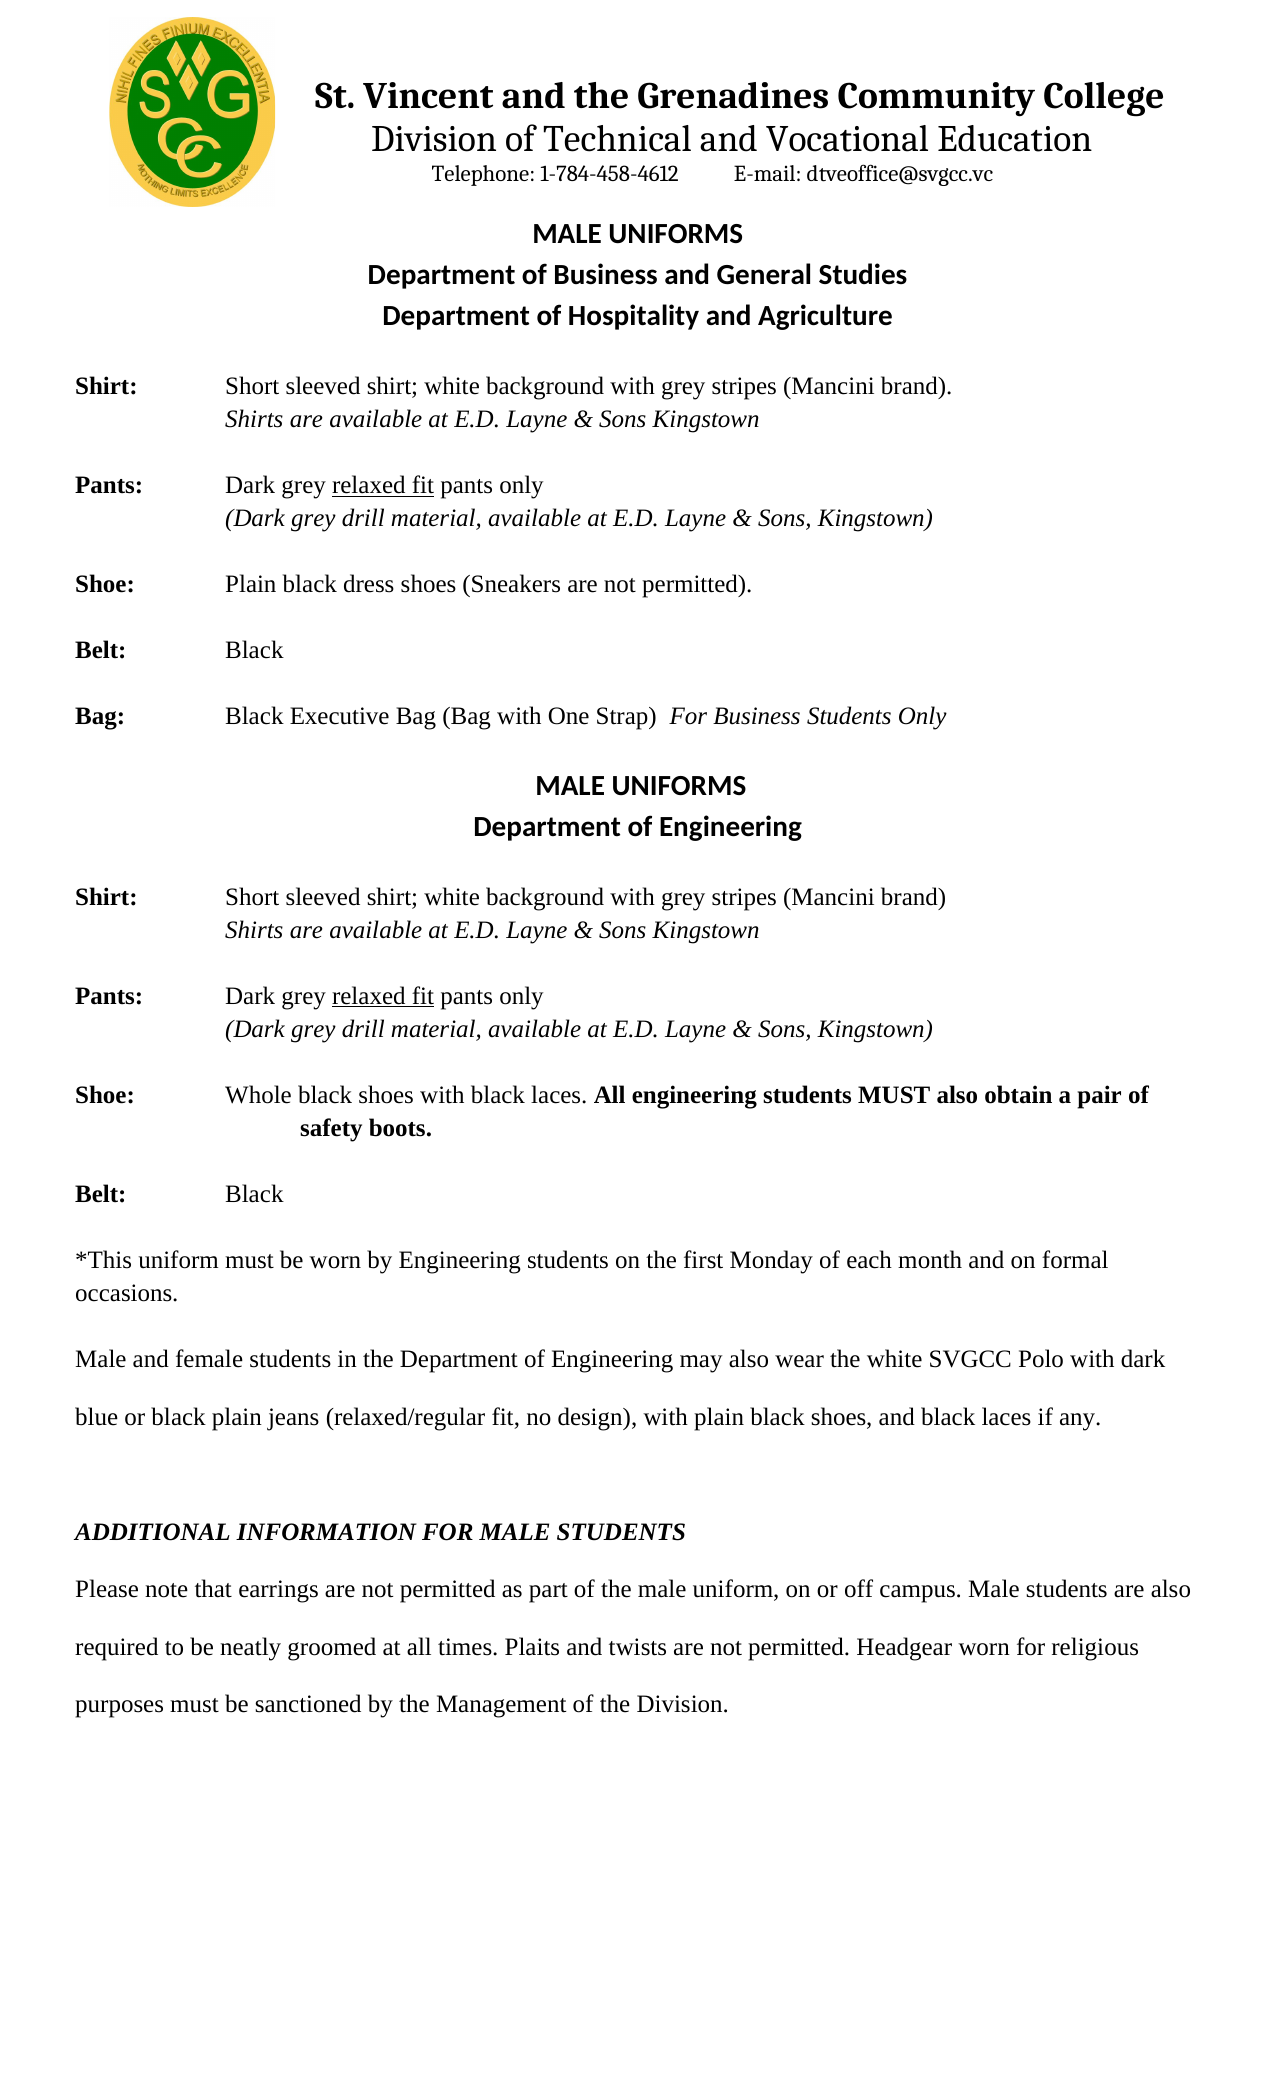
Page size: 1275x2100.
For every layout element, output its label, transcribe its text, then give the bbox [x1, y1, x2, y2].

text *This uniform must be worn by Engineering students on the first Monday of each month and on formal occasions. [75, 1245, 1200, 1307]
text Please note that earrings are not permitted as part of the male uniform, on or off campus. Male students are also required to be neatly groomed at all times. Plaits and twists are not permitted. Headgear worn for religious purposes must be sanctioned by the Management of the Division. [75, 1574, 1200, 1718]
text MALE UNIFORMS [75, 216, 1200, 251]
text Shirts are available at E.D. Layne & Sons Kingstown [150, 915, 1200, 944]
text Shirt: Short sleeved shirt; white background with grey stripes (Mancini brand). [75, 371, 1200, 400]
text Shoe: Whole black shoes with black laces. All engineering students MUST also obtain a pair of safety boots. [75, 1080, 1200, 1142]
picture [109, 17, 275, 207]
text Male and female students in the Department of Engineering may also wear the white SVGCC Polo with dark blue or black plain jeans (relaxed/regular fit, no design), with plain black shoes, and black laces if any. [75, 1344, 1200, 1430]
text MALE UNIFORMS [75, 767, 1200, 803]
text Department of Engineering [75, 808, 1200, 843]
text ADDITIONAL INFORMATION FOR MALE STUDENTS [75, 1517, 1200, 1545]
text Shoe: Plain black dress shoes (Sneakers are not permitted). [75, 569, 1200, 598]
text Pants: Dark grey relaxed fit pants only (Dark grey drill material, available at E.D. Layne & Sons, Kingstown) [75, 471, 1200, 532]
text Department of Hospitality and Agriculture [75, 297, 1200, 333]
text Department of Business and General Studies [75, 257, 1200, 292]
text Bag: Black Executive Bag (Bag with One Strap) For Business Students Only [75, 701, 1200, 730]
text Belt: Black [75, 635, 1200, 664]
text Belt: Black [75, 1179, 1200, 1208]
text Shirt: Short sleeved shirt; white background with grey stripes (Mancini brand) [75, 882, 1200, 911]
text Shirts are available at E.D. Layne & Sons Kingstown [150, 404, 1200, 433]
text Pants: Dark grey relaxed fit pants only (Dark grey drill material, available at E.D. Layne & Sons, Kingstown) [75, 981, 1200, 1043]
